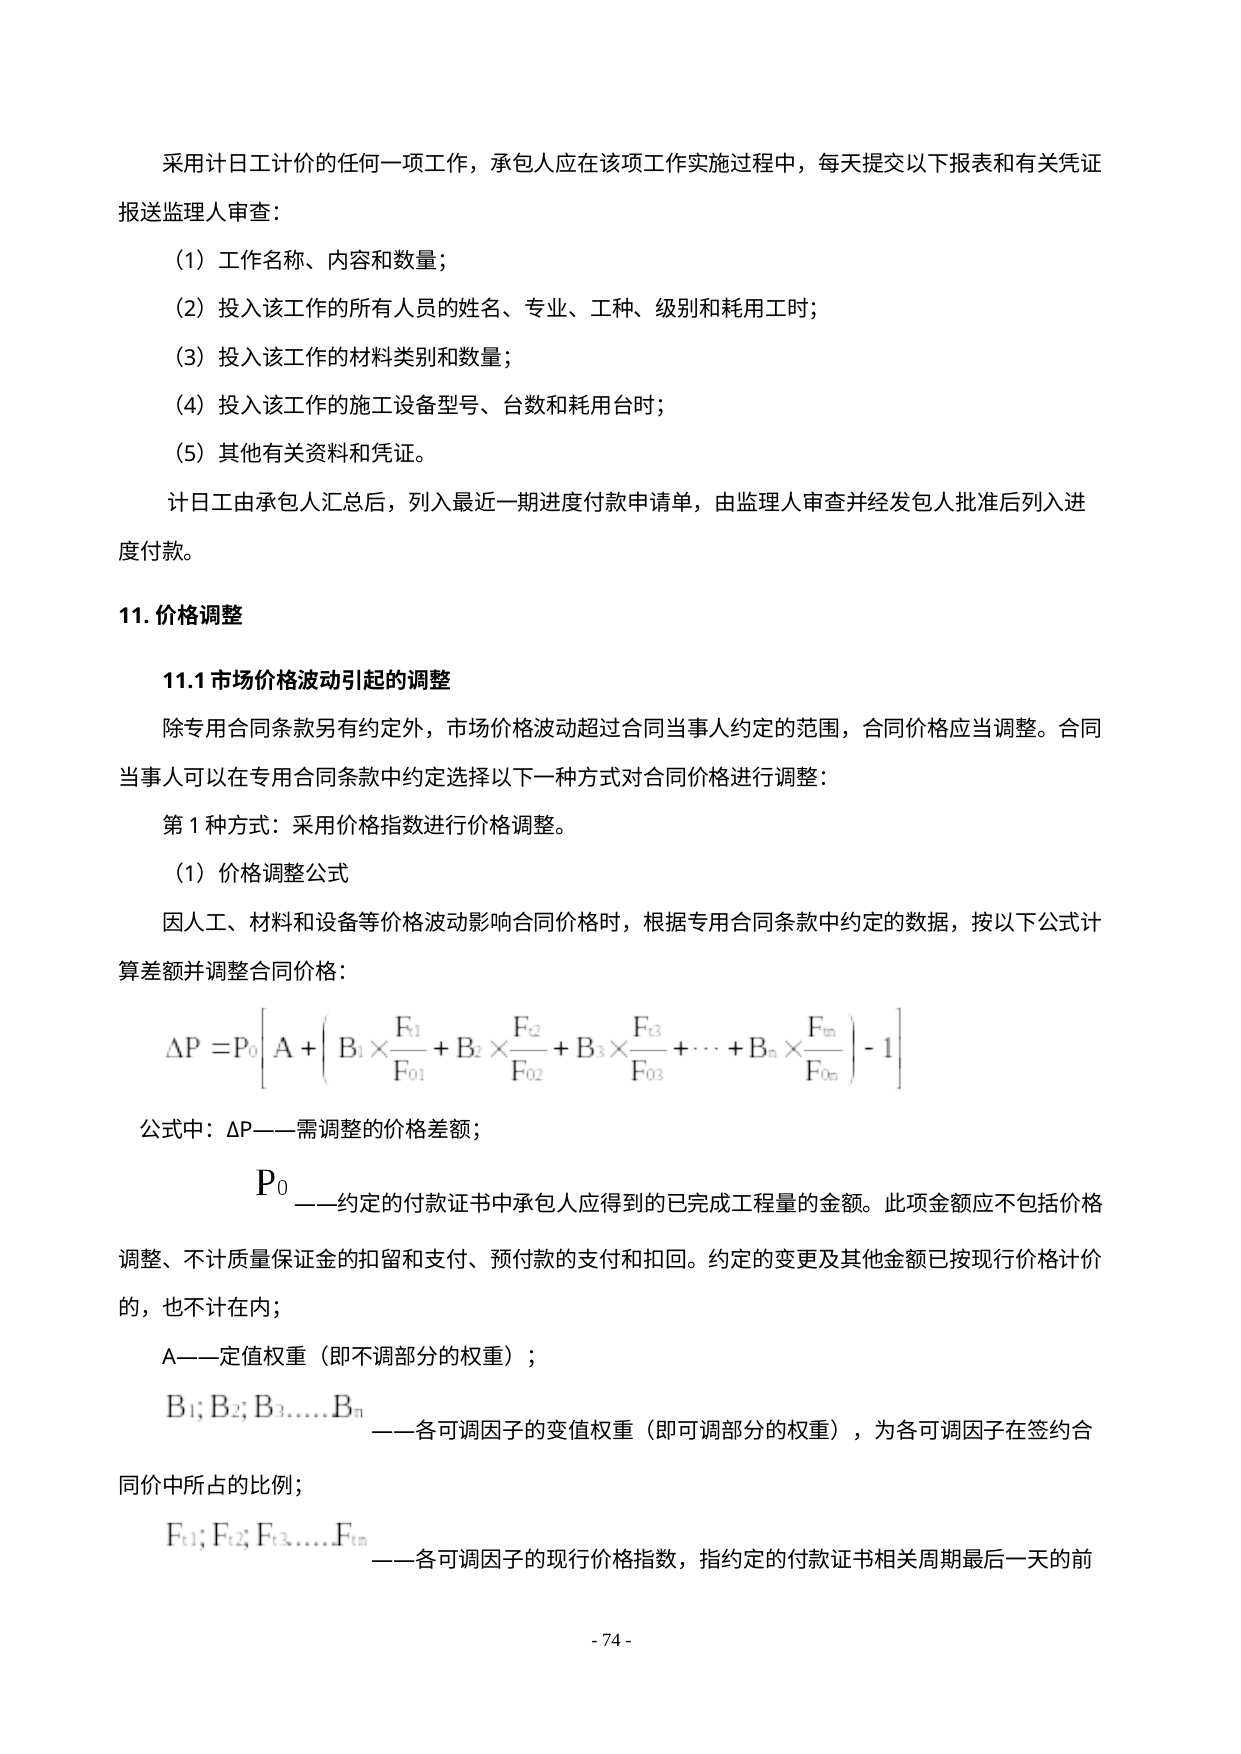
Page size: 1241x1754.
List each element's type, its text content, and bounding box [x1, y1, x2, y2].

text ——约定的付款证书中承包人应得到的已完成工程量的金额。此项金额应不包括价格调整、不计质量保证金的扣留和支付、预付款的支付和扣回。约定的变更及其他金额已按现行价格计价的，也不计在内； [118, 1160, 1104, 1322]
subtitle 11. 价格调整 [118, 598, 1104, 630]
subtitle 11.1市场价格波动引起的调整 [118, 662, 1104, 695]
text （1）工作名称、内容和数量； [118, 243, 1104, 275]
text （1）价格调整公式 [118, 856, 1104, 889]
text （3）投入该工作的材料类别和数量； [118, 339, 1104, 372]
text 计日工由承包人汇总后，列入最近一期进度付款申请单，由监理人审查并经发包人批准后列入进度付款。 [118, 484, 1104, 566]
text ——各可调因子的变值权重（即可调部分的权重），为各可调因子在签约合同价中所占的比例； [118, 1387, 1104, 1500]
text （5）其他有关资料和凭证。 [118, 436, 1104, 469]
text 因人工、材料和设备等价格波动影响合同价格时，根据专用合同条款中约定的数据，按以下公式计算差额并调整合同价格： [118, 904, 1104, 986]
text 除专用合同条款另有约定外，市场价格波动超过合同当事人约定的范围，合同价格应当调整。合同当事人可以在专用合同条款中约定选择以下一种方式对合同价格进行调整： [118, 711, 1104, 792]
text 第1种方式：采用价格指数进行价格调整。 [118, 808, 1104, 840]
text 采用计日工计价的任何一项工作，承包人应在该项工作实施过程中，每天提交以下报表和有关凭证报送监理人审查： [118, 146, 1104, 227]
text A——定值权重（即不调部分的权重）； [118, 1338, 1104, 1371]
text 公式中：ΔP——需调整的价格差额； [118, 1112, 1104, 1144]
text （4）投入该工作的施工设备型号、台数和耗用台时； [118, 388, 1104, 420]
text （2）投入该工作的所有人员的姓名、专业、工种、级别和耗用工时； [118, 291, 1104, 324]
text ——各可调因子的现行价格指数，指约定的付款证书相关周期最后一天的前42天的各可调因子的价格指数； [118, 1516, 1104, 1581]
